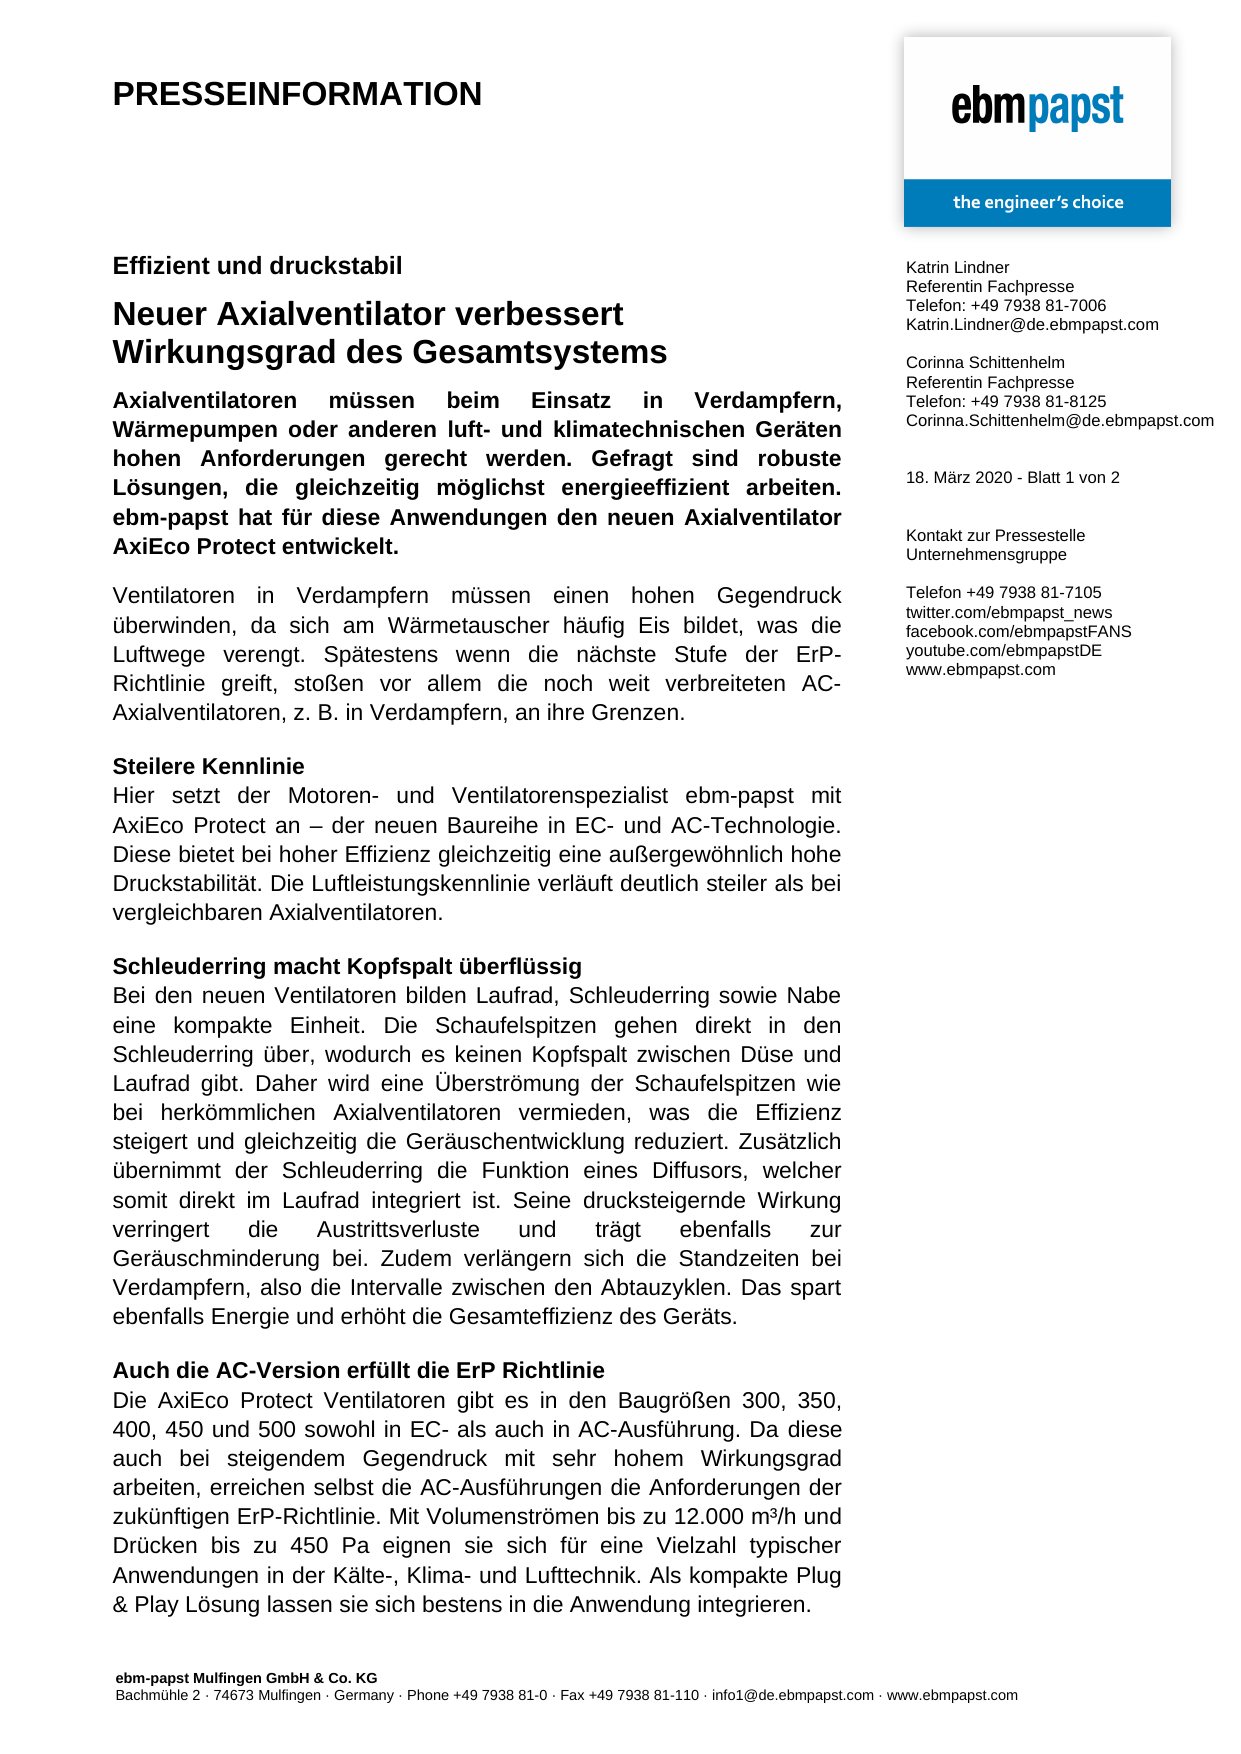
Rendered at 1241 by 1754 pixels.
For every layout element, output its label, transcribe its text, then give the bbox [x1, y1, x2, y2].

text Steilere Kennlinie [112, 750, 842, 779]
text Auch die AC-Version erfüllt die ErP Richtlinie [112, 1354, 842, 1384]
text Axialventilatoren müssen beim Einsatz in Verdampfern, Wärmepumpen oder anderen luft- und klimatechnischen Geräten hohen Anforderungen gerecht werden. Gefragt sind robuste Lösungen, die gleichzeitig möglichst energieeffizient arbeiten. ebm-papst hat für diese Anwendungen den neuen Axialventilator AxiEco Protect entwickelt. [112, 384, 842, 559]
text Hier setzt der Motoren- und Ventilatorenspezialist ebm-papst mit AxiEco Protect an – der neuen Baureihe in EC- und AC-Technologie. Diese bietet bei hoher Effizienz gleichzeitig eine außergewöhnlich hohe Druckstabilität. Die Luftleistungskennlinie verläuft deutlich steiler als bei vergleichbaren Axialventilatoren. [112, 779, 842, 925]
picture [881, 14, 1194, 250]
text Bei den neuen Ventilatoren bilden Laufrad, Schleuderring sowie Nabe eine kompakte Einheit. Die Schaufelspitzen gehen direkt in den Schleuderring über, wodurch es keinen Kopfspalt zwischen Düse und Laufrad gibt. Daher wird eine Überströmung der Schaufelspitzen wie bei herkömmlichen Axialventilatoren vermieden, was die Effizienz steigert und gleichzeitig die Geräuschentwicklung reduziert. Zusätzlich übernimmt der Schleuderring die Funktion eines Diffusors, welcher somit direkt im Laufrad integriert ist. Seine drucksteigernde Wirkung verringert die Austrittsverluste und trägt ebenfalls zur Geräuschminderung bei. Zudem verlängern sich die Standzeiten bei Verdampfern, also die Intervalle zwischen den Abtauzyklen. Das spart ebenfalls Energie und erhöht die Gesamteffizienz des Geräts. [112, 979, 842, 1329]
text Die AxiEco Protect Ventilatoren gibt es in den Baugrößen 300, 350, 400, 450 und 500 sowohl in EC- als auch in AC-Ausführung. Da diese auch bei steigendem Gegendruck mit sehr hohem Wirkungsgrad arbeiten, erreichen selbst die AC-Ausführungen die Anforderungen der zukünftigen ErP-Richtlinie. Mit Volumenströmen bis zu 12.000 m³/h und Drücken bis zu 450 Pa eignen sie sich für eine Vielzahl typischer Anwendungen in der Kälte-, Klima- und Lufttechnik. Als kompakte Plug & Play Lösung lassen sie sich bestens in die Anwendung integrieren. [112, 1384, 842, 1617]
text Schleuderring macht Kopfspalt überflüssig [112, 950, 842, 979]
text Ventilatoren in Verdampfern müssen einen hohen Gegendruck überwinden, da sich am Wärmetauscher häufig Eis bildet, was die Luftwege verengt. Spätestens wenn die nächste Stufe der ErP-Richtlinie greift, stoßen vor allem die noch weit verbreiteten AC-Axialventilatoren, z. B. in Verdampfern, an ihre Grenzen. [112, 579, 842, 725]
